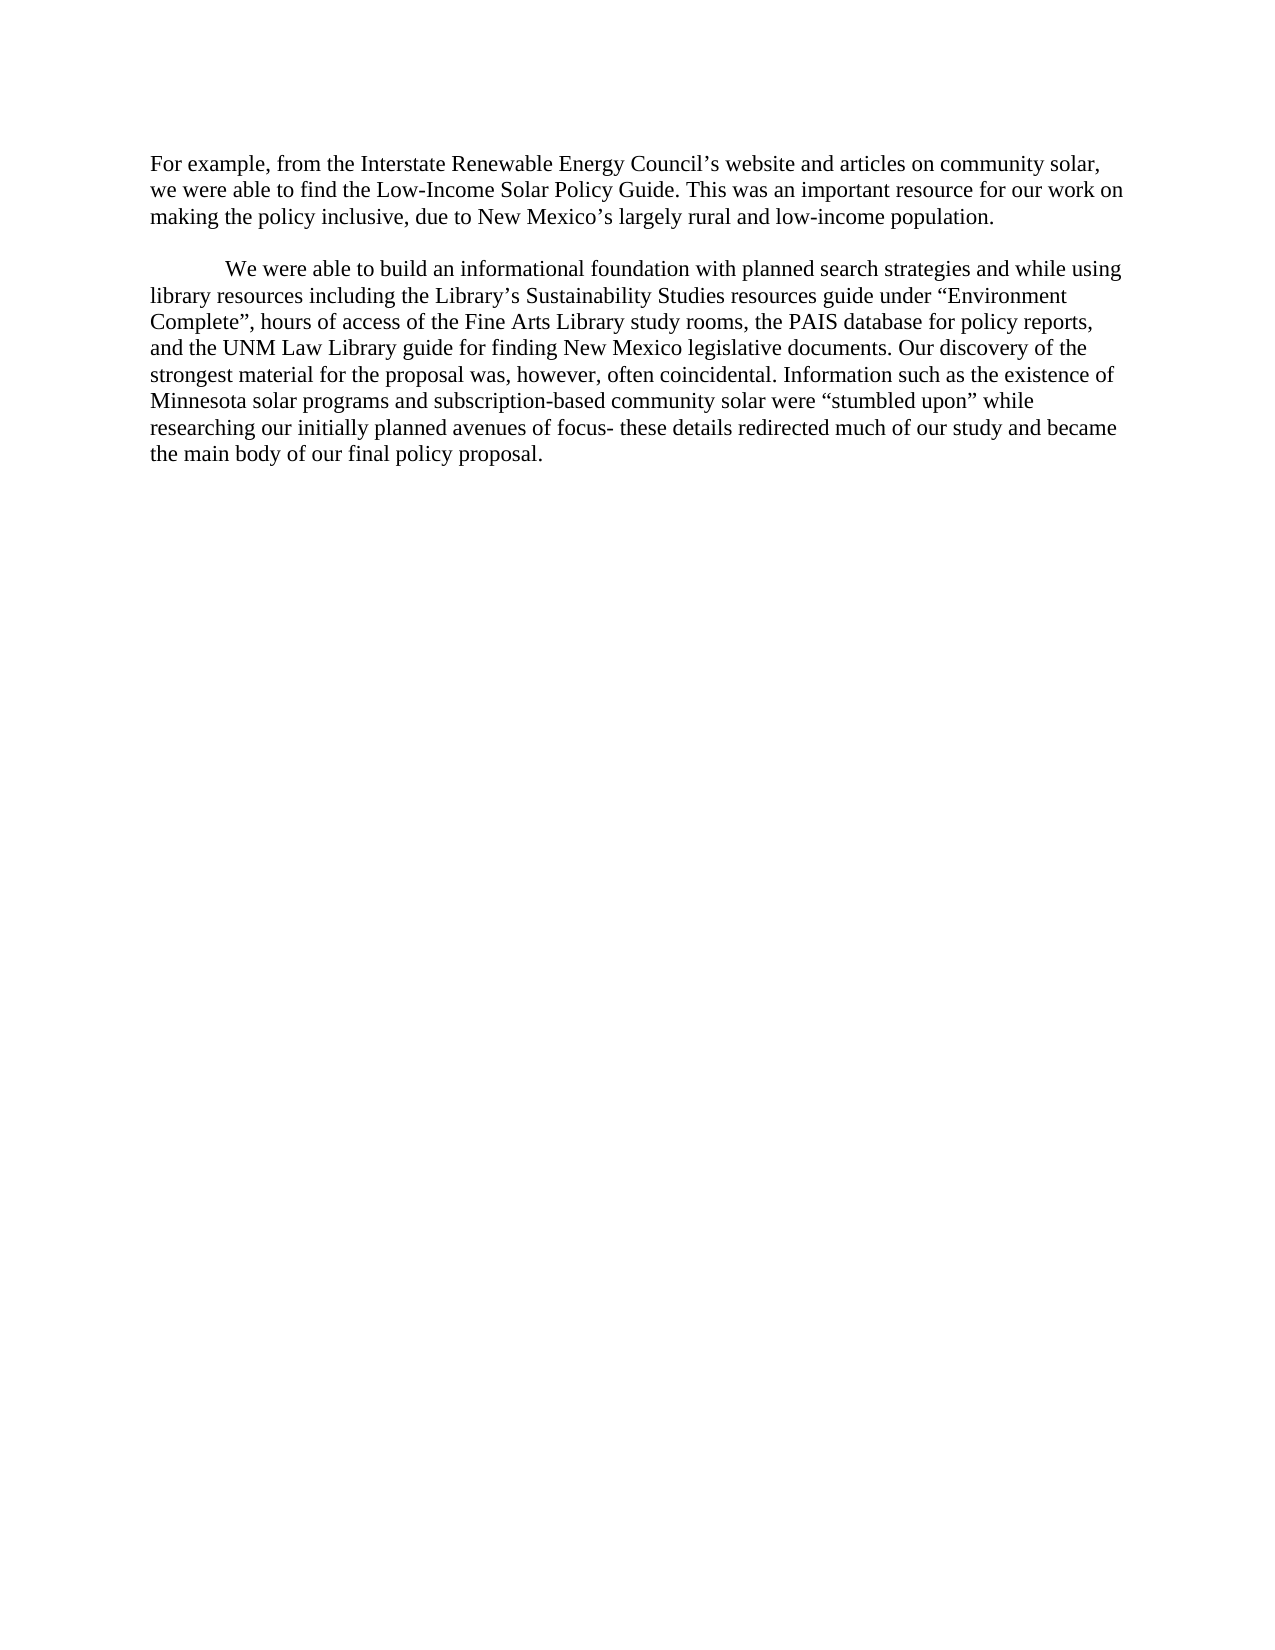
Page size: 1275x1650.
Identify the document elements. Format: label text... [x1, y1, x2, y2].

text We were able to build an informational foundation with planned search strategies and while using library resources including the Library’s Sustainability Studies resources guide under “Environment Complete”, hours of access of the Fine Arts Library study rooms, the PAIS database for policy reports, and the UNM Law Library guide for finding New Mexico legislative documents. Our discovery of the strongest material for the proposal was, however, often coincidental. Information such as the existence of Minnesota solar programs and subscription-based community solar were “stumbled upon” while researching our initially planned avenues of focus- these details redirected much of our study and became the main body of our final policy proposal. [150, 255, 1125, 466]
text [150, 150, 1125, 229]
